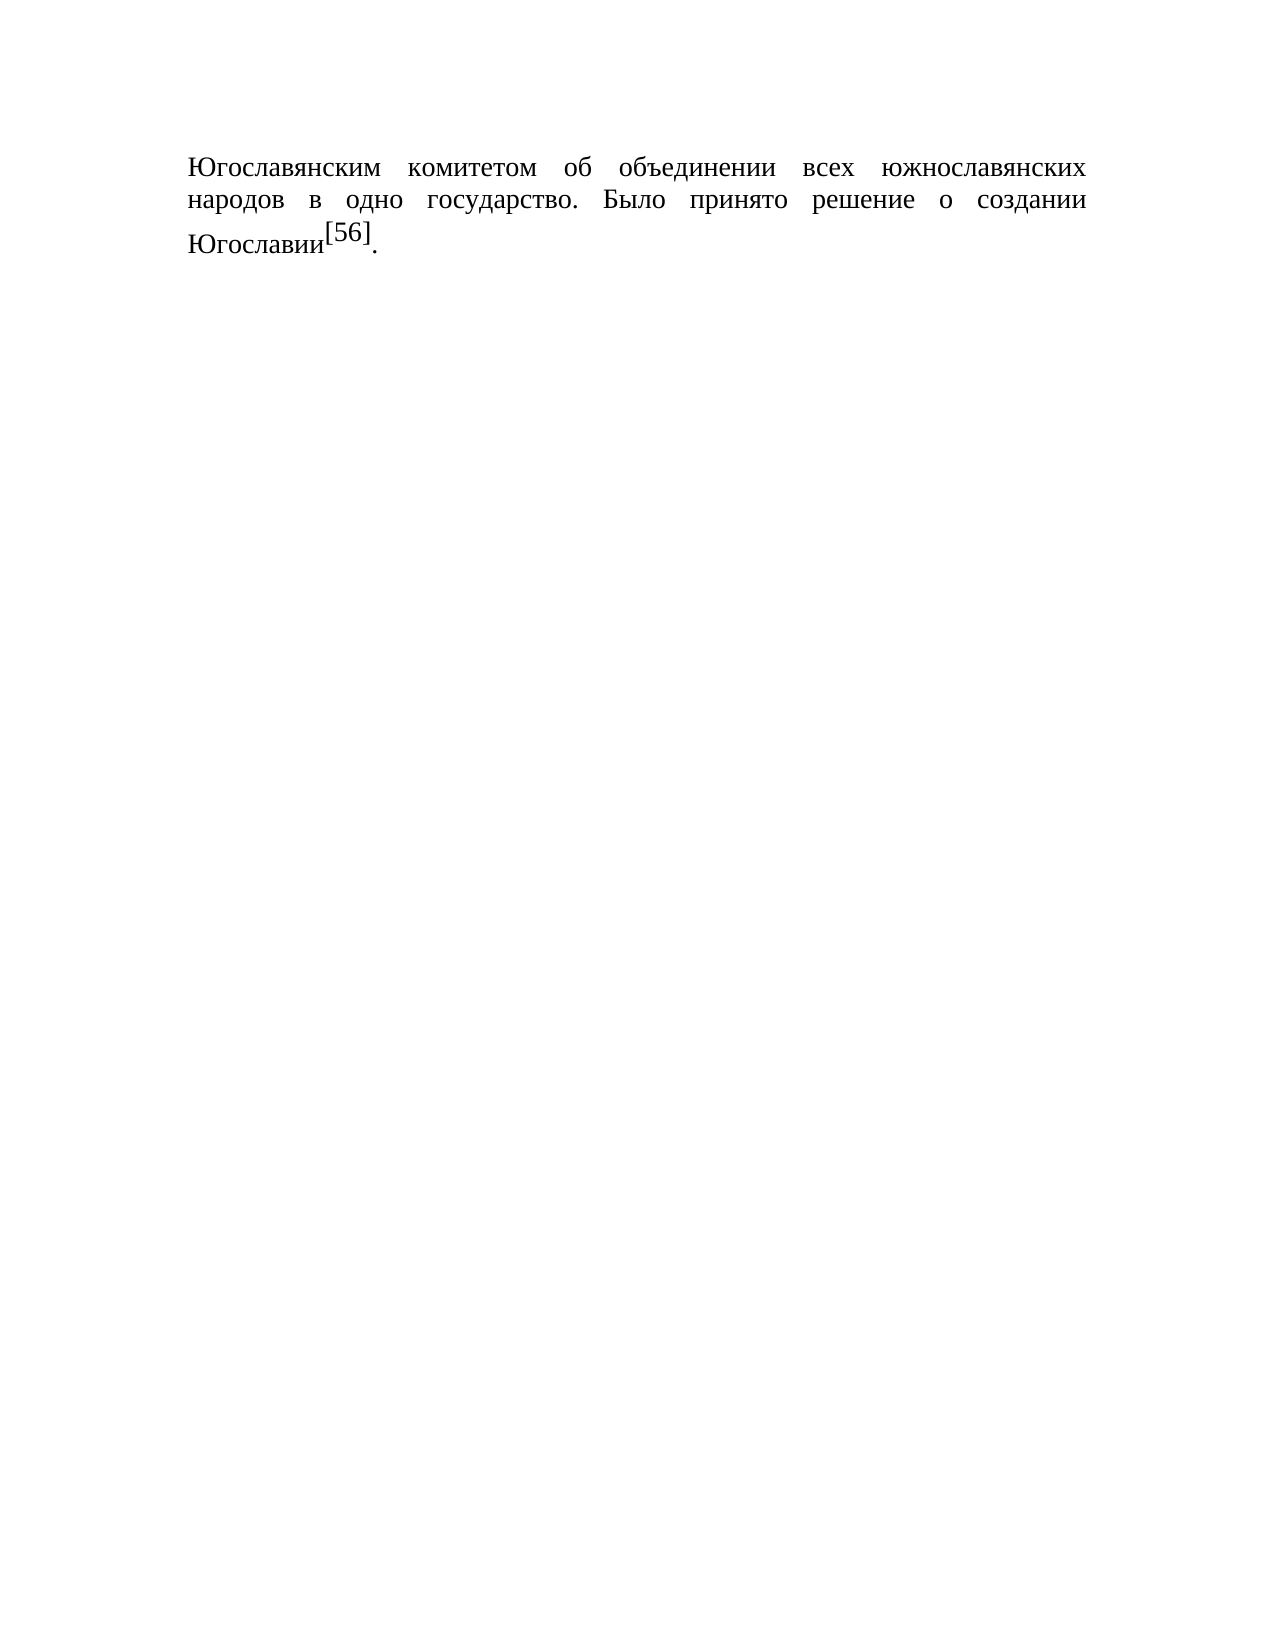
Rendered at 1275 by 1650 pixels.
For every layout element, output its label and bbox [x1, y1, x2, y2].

text [187, 150, 1087, 259]
